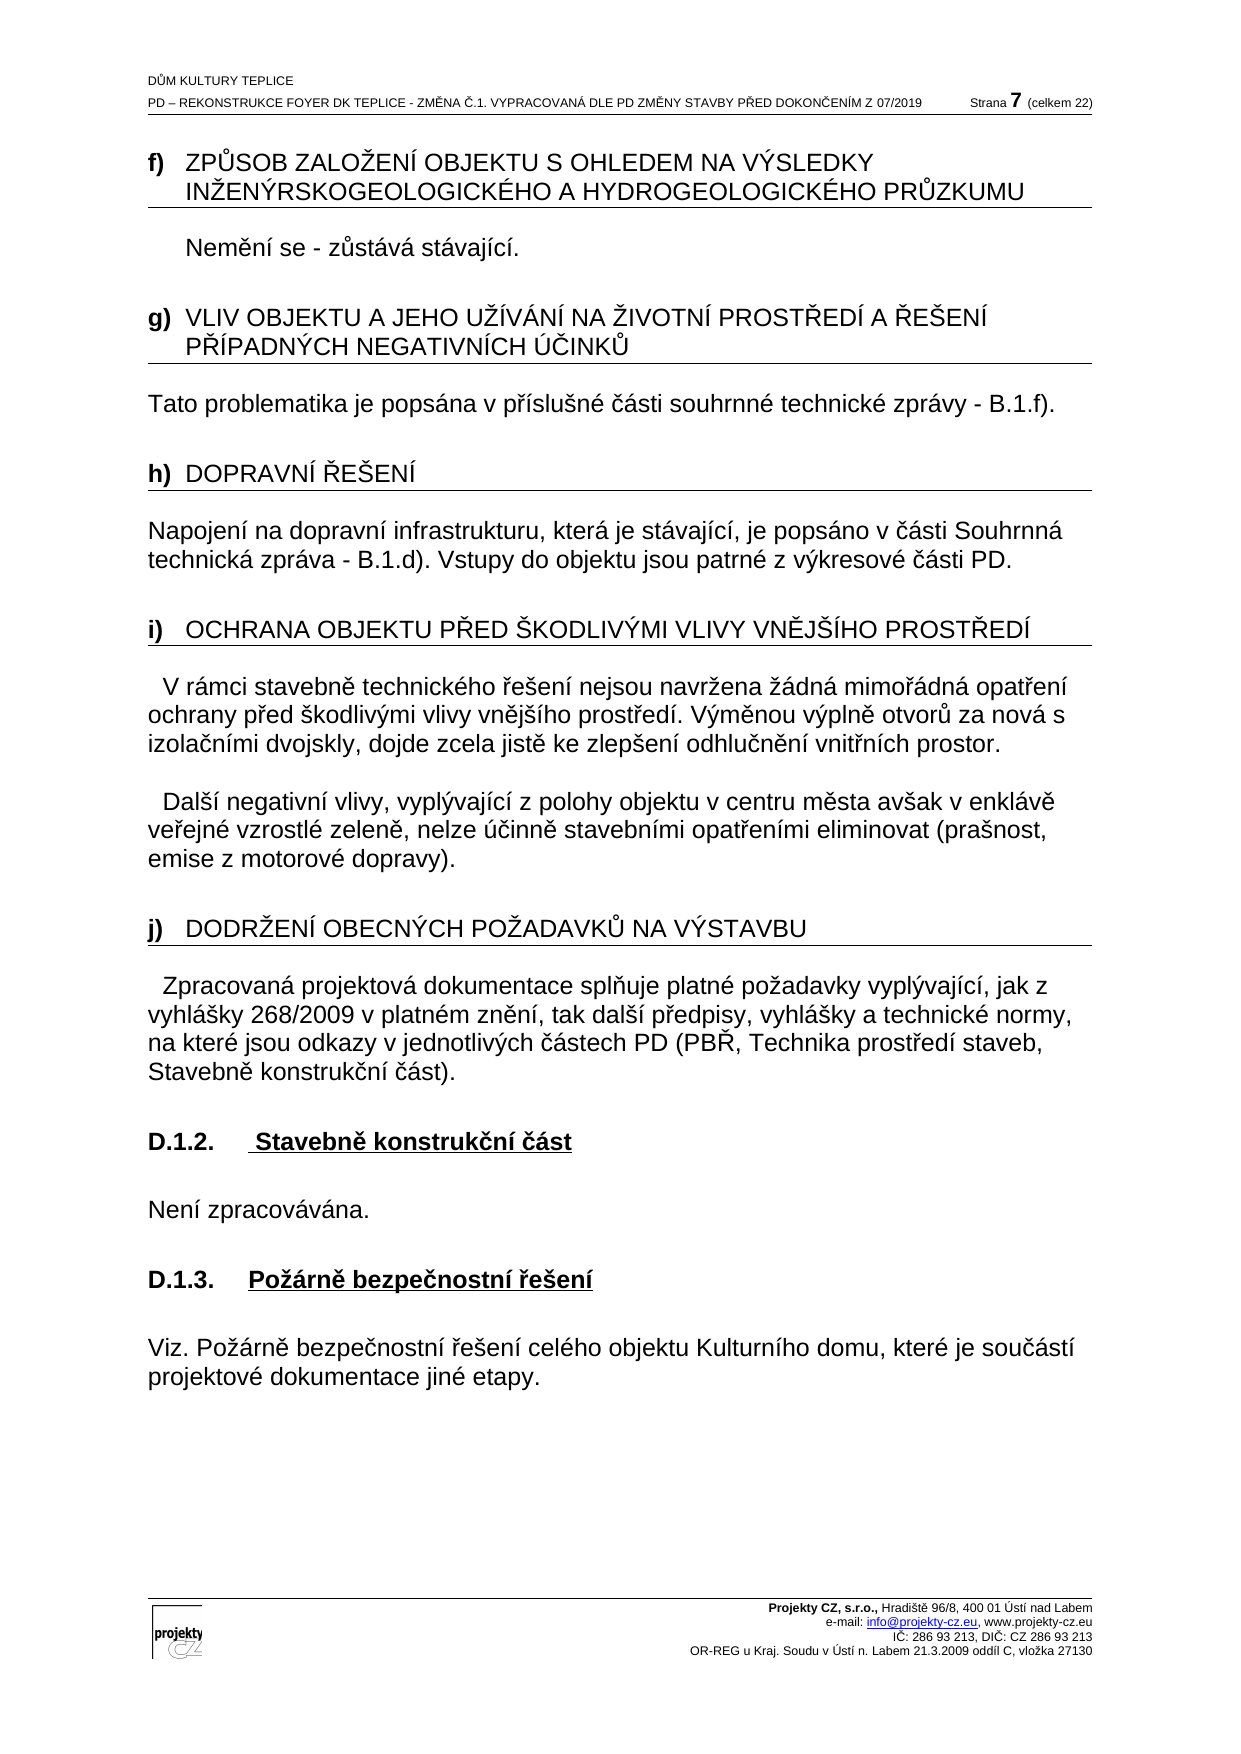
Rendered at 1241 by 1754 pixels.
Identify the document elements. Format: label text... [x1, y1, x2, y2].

text Viz. Požárně bezpečnostní řešení celého objektu Kulturního domu, které je součástí projektové dokumentace jiné etapy. [148, 1333, 1092, 1391]
text Nemění se - zůstává stávající. [148, 233, 1092, 262]
text Napojení na dopravní infrastrukturu, která je stávající, je popsáno v části Souhrnná technická zpráva - B.1.d). Vstupy do objektu jsou patrné z výkresové části PD. [148, 516, 1092, 573]
text V rámci stavebně technického řešení nejsou navržena žádná mimořádná opatření ochrany před škodlivými vlivy vnějšího prostředí. Výměnou výplně otvorů za nová s izolačními dvojskly, dojde zcela jistě ke zlepšení odhlučnění vnitřních prostor. [148, 671, 1092, 758]
text Není zpracovávána. [148, 1195, 1092, 1224]
picture [151, 1604, 202, 1659]
text Zpracovaná projektová dokumentace splňuje platné požadavky vyplývající, jak z vyhlášky 268/2009 v platném znění, tak další předpisy, vyhlášky a technické normy, na které jsou odkazy v jednotlivých částech PD (PBŘ, Technika prostředí staveb, Stavebně konstrukční část). [148, 971, 1092, 1086]
list Dopravní řešení [148, 459, 1092, 490]
text Tato problematika je popsána v příslušné části souhrnné technické zprávy - B.1.f). [148, 389, 1092, 418]
subtitle Stavebně konstrukční část [148, 1127, 1092, 1156]
list Dodržení obecných požadavků na výstavbu [148, 914, 1092, 945]
text Další negativní vlivy, vyplývající z polohy objektu v centru města avšak v enklávě veřejné vzrostlé zeleně, nelze účinně stavebními opatřeními eliminovat (prašnost, emise z motorové dopravy). [148, 786, 1092, 873]
list Ochrana objektu před škodlivými vlivy vnějšího prostředí [148, 614, 1092, 645]
subtitle Požárně bezpečnostní řešení [148, 1265, 1092, 1294]
list Vliv objektu a jeho užívání na životní prostředí a řešení případných negativních účinků [148, 303, 1092, 363]
list Způsob založení objektu s ohledem na výsledky inženýrskogeologického a hydrogeologického průzkumu [148, 148, 1092, 207]
